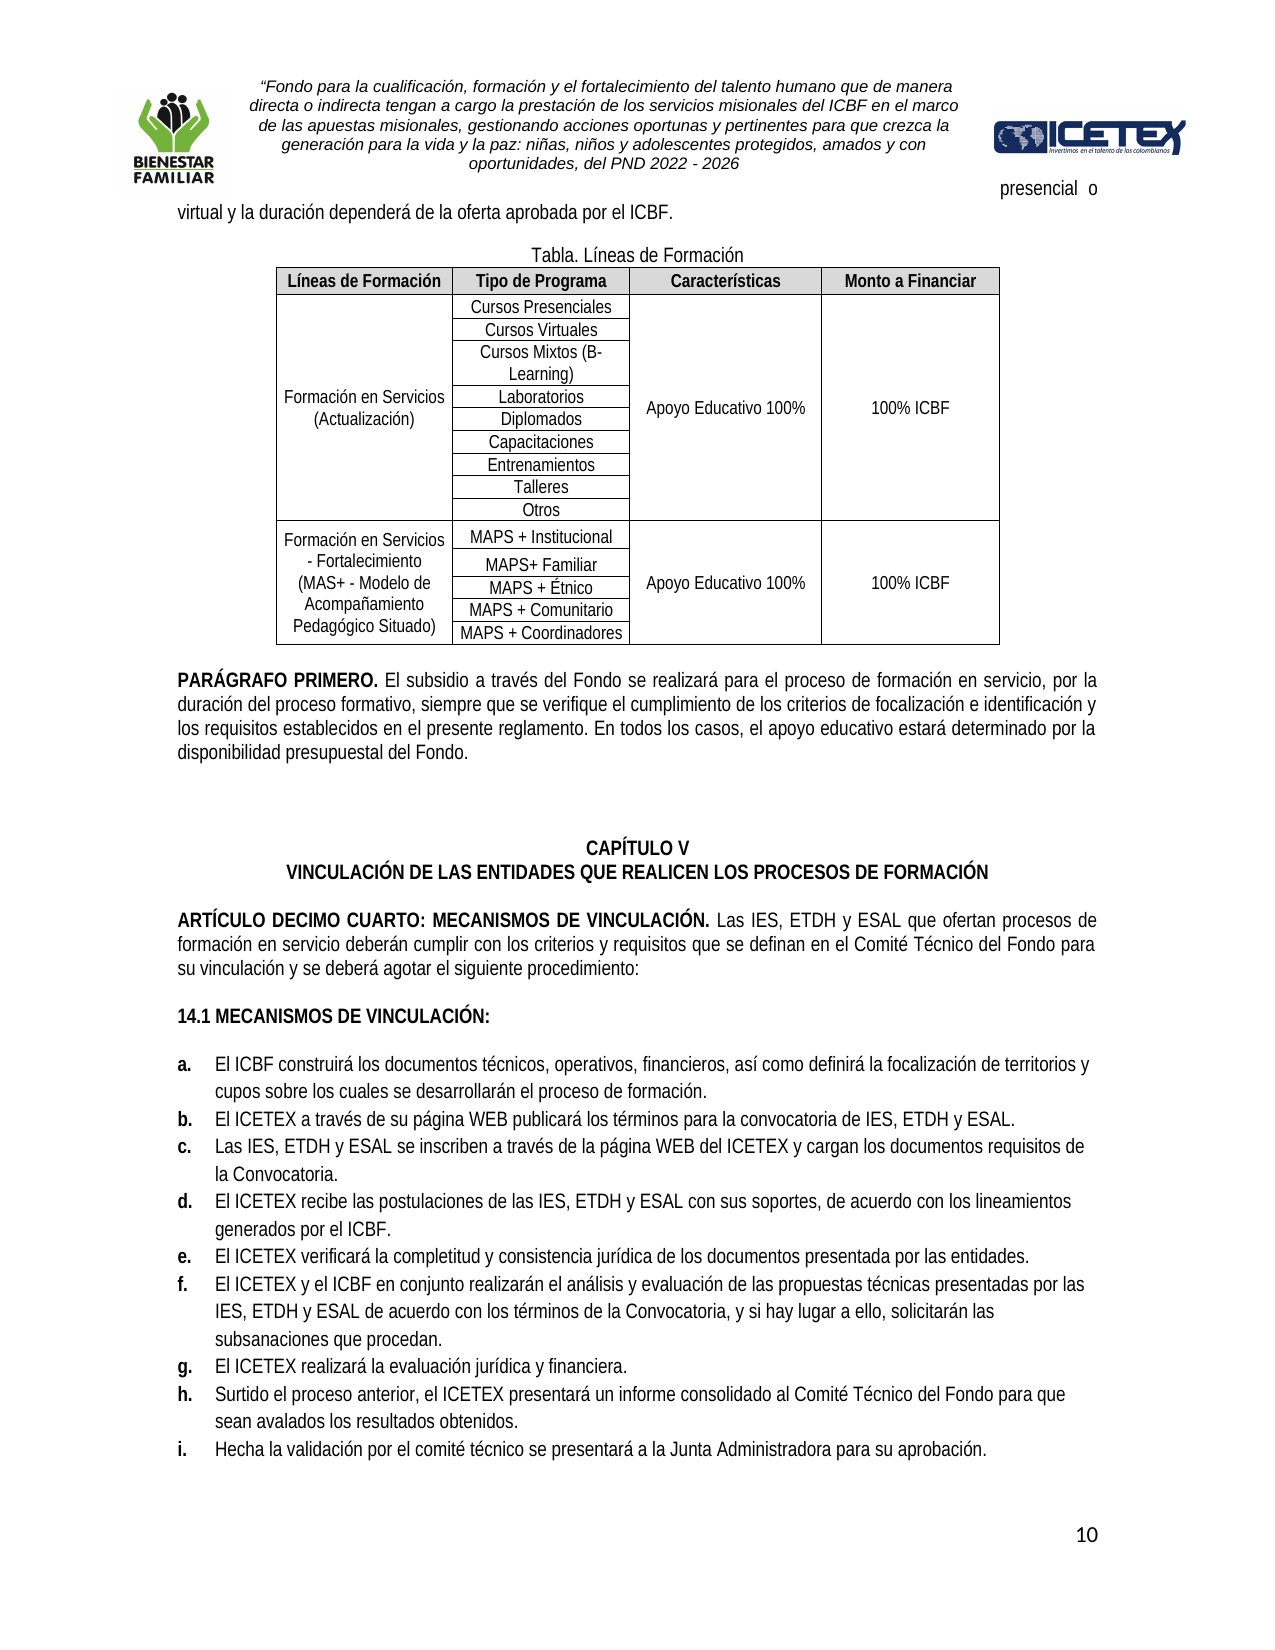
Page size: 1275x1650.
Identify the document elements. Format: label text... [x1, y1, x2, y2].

table_cell Entrenamientos [453, 454, 629, 475]
list El ICETEX y el ICBF en conjunto realizarán el análisis y evaluación de las propuestas técnicas presentadas por las IES, ETDH y ESAL de acuerdo con los términos de la Convocatoria, y si hay lugar a ello, solicitarán las subsanaciones que procedan. [177, 1272, 1098, 1351]
table_cell Cursos Mixtos (B-Learning) [453, 341, 629, 384]
list Las IES, ETDH y ESAL se inscriben a través de la página WEB del ICETEX y cargan los documentos requisitos de la Convocatoria. [177, 1134, 1098, 1186]
list El ICETEX verificará la completitud y consistencia jurídica de los documentos presentada por las entidades. [177, 1244, 1098, 1268]
table_cell MAPS + Comunitario [453, 599, 629, 621]
table_cell Diplomados [453, 408, 629, 430]
table_cell Talleres [453, 476, 629, 498]
table_header Tipo de Programa [453, 268, 629, 294]
picture [992, 110, 1186, 158]
table_cell Formación en Servicios (Actualización) [277, 295, 452, 520]
table_header Líneas de Formación [277, 268, 452, 294]
list Surtido el proceso anterior, el ICETEX presentará un informe consolidado al Comité Técnico del Fondo para que sean avalados los resultados obtenidos. [177, 1382, 1098, 1433]
list El ICETEX a través de su página WEB publicará los términos para la convocatoria de IES, ETDH y ESAL. [177, 1107, 1098, 1131]
table_cell Capacitaciones [453, 431, 629, 452]
table_cell Laboratorios [453, 386, 629, 407]
table_cell MAPS + Coordinadores [453, 622, 629, 643]
table_header Monto a Financiar [822, 268, 999, 294]
table_cell Cursos Presenciales [453, 295, 629, 318]
text PARÁGRAFO PRIMERO. El subsidio a través del Fondo se realizará para el proceso de formación en servicio, por la duración del proceso formativo, siempre que se verifique el cumplimiento de los criterios de focalización e identificación y los requisitos establecidos en el presente reglamento. En todos los casos, el apoyo educativo estará determinado por la disponibilidad presupuestal del Fondo. [177, 668, 1098, 764]
text CAPÍTULO V [177, 836, 1098, 860]
table_cell Cursos Virtuales [453, 319, 629, 340]
list El ICETEX recibe las postulaciones de las IES, ETDH y ESAL con sus soportes, de acuerdo con los lineamientos generados por el ICBF. [177, 1189, 1098, 1241]
table_cell MAPS + Étnico [453, 577, 629, 598]
table_cell 100% ICBF [822, 521, 999, 643]
table_cell MAPS + Institucional [453, 521, 629, 548]
table_cell Otros [453, 499, 629, 520]
picture [115, 89, 229, 196]
list El ICBF construirá los documentos técnicos, operativos, financieros, así como definirá la focalización de territorios y cupos sobre los cuales se desarrollarán el proceso de formación. [177, 1052, 1098, 1103]
table_cell MAPS+ Familiar [453, 549, 629, 576]
text ARTÍCULO DECIMO CUARTO: MECANISMOS DE VINCULACIÓN. Las IES, ETDH y ESAL que ofertan procesos de formación en servicio deberán cumplir con los criterios y requisitos que se definan en el Comité Técnico del Fondo para su vinculación y se deberá agotar el siguiente procedimiento: [177, 908, 1098, 980]
list Hecha la validación por el comité técnico se presentará a la Junta Administradora para su aprobación. [177, 1437, 1098, 1461]
table_header Características [630, 268, 821, 294]
table_cell Formación en Servicios - Fortalecimiento (MAS+ - Modelo de Acompañamiento Pedagógico Situado) [277, 521, 452, 643]
text Tabla. Líneas de Formación [177, 243, 1098, 267]
text VINCULACIÓN DE LAS ENTIDADES QUE REALICEN LOS PROCESOS DE FORMACIÓN [177, 860, 1098, 884]
table_cell Apoyo Educativo 100% [630, 521, 821, 643]
list El ICETEX realizará la evaluación jurídica y financiera. [177, 1354, 1098, 1378]
table_cell 100% ICBF [822, 295, 999, 520]
table_cell Apoyo Educativo 100% [630, 295, 821, 520]
text 14.1 MECANISMOS DE VINCULACIÓN: [177, 1004, 1098, 1028]
